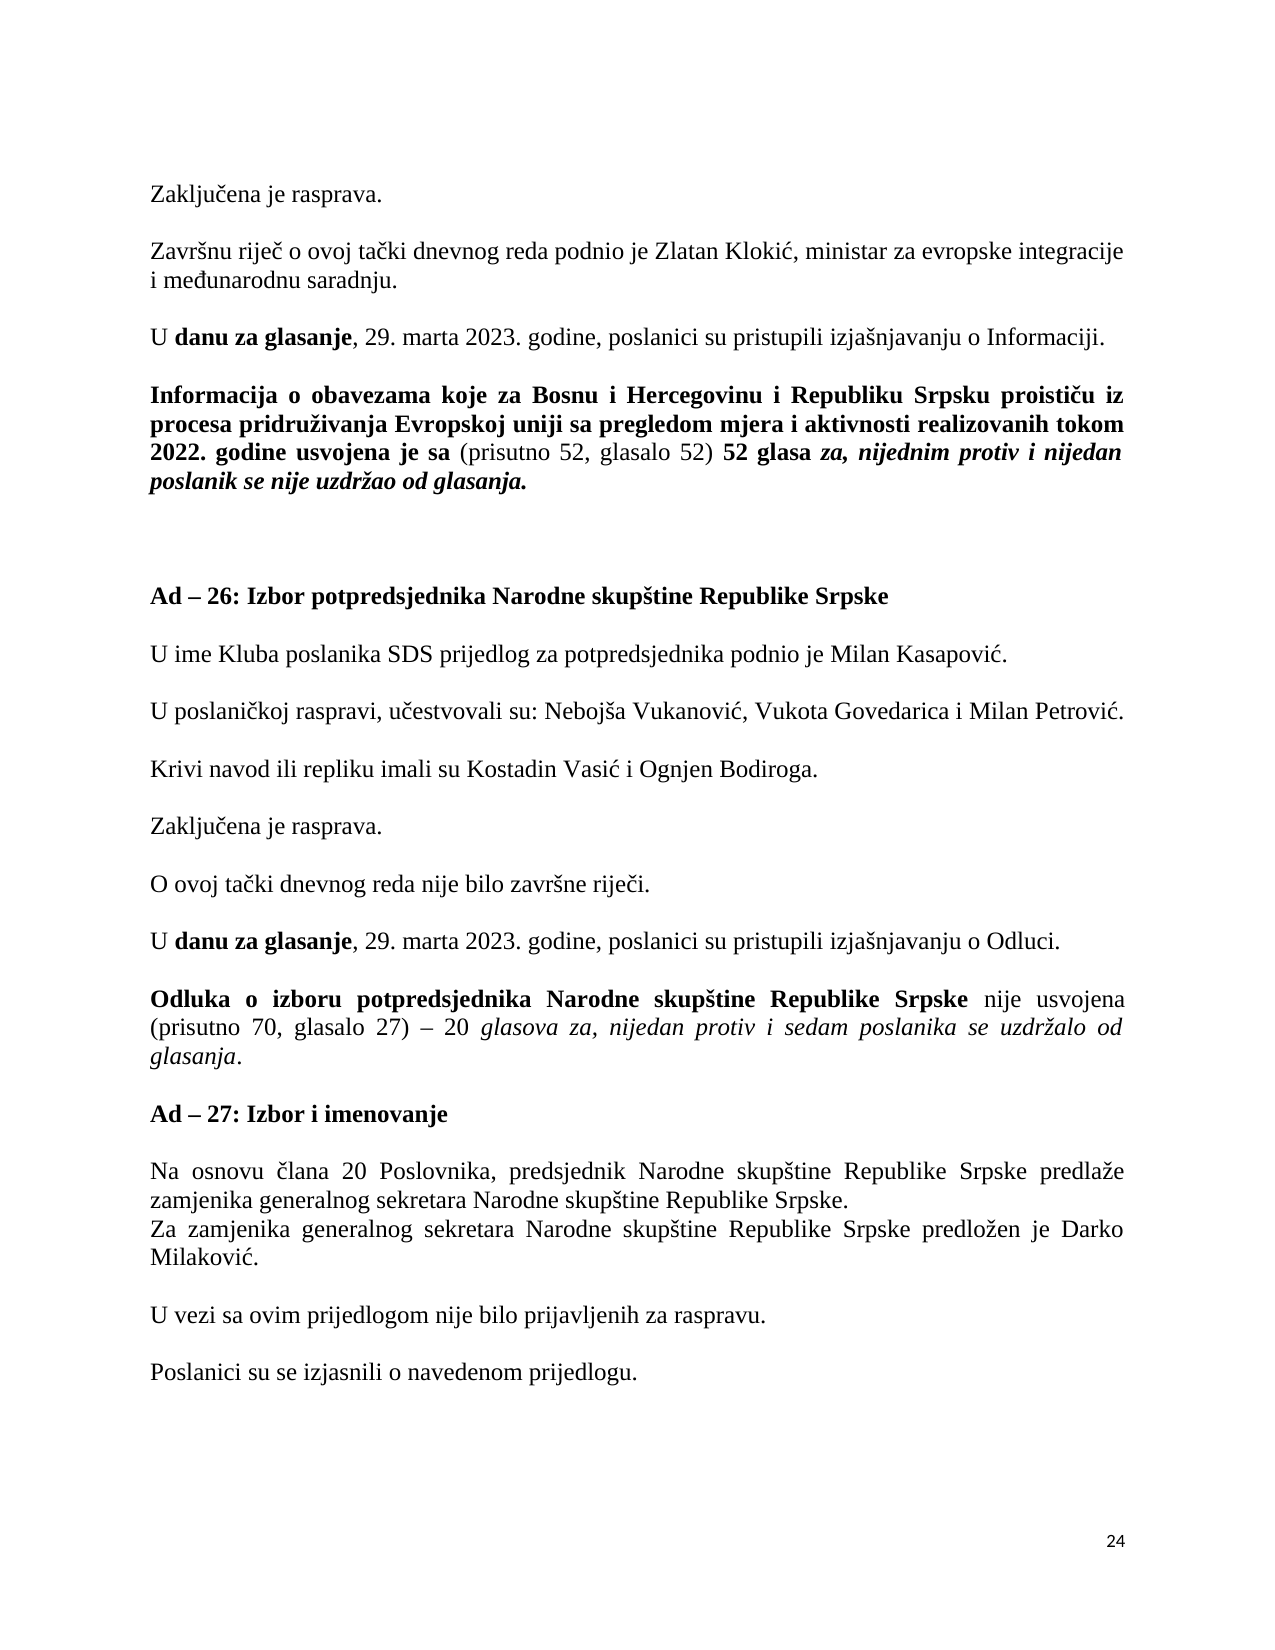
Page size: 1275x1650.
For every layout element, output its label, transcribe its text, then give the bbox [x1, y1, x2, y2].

text Poslanici su se izjasnili o navedenom prijedlogu. [150, 1357, 1125, 1386]
text Zaključena je rasprava. [150, 179, 1125, 207]
text O ovoj tački dnevnog reda nije bilo završne riječi. [150, 869, 1125, 897]
text U vezi sa ovim prijedlogom nije bilo prijavljenih za raspravu. [150, 1300, 1125, 1329]
text Završnu riječ o ovoj tački dnevnog reda podnio je Zlatan Klokić, ministar za evropske integracije i međunarodnu saradnju. [150, 236, 1125, 294]
text Ad – 27: Izbor i imenovanje [150, 1099, 1125, 1127]
text Krivi navod ili repliku imali su Kostadin Vasić i Ognjen Bodiroga. [150, 754, 1125, 782]
text Informacija o obavezama koje za Bosnu i Hercegovinu i Republiku Srpsku proističu iz procesa pridruživanja Evropskoj uniji sa pregledom mjera i aktivnosti realizovanih tokom 2022. godine usvojena je sa (prisutno 52, glasalo 52) 52 glasa za, nijednim protiv i nijedan poslanik se nije uzdržao od glasanja. [150, 380, 1125, 495]
text U danu za glasanje, 29. marta 2023. godine, poslanici su pristupili izjašnjavanju o Informaciji. [150, 322, 1125, 351]
text Za zamjenika generalnog sekretara Narodne skupštine Republike Srpske predložen je Darko Milaković. [150, 1214, 1125, 1271]
text U danu za glasanje, 29. marta 2023. godine, poslanici su pristupili izjašnjavanju o Odluci. [150, 926, 1125, 955]
text Zaključena je rasprava. [150, 811, 1125, 840]
text U ime Kluba poslanika SDS prijedlog za potpredsjednika podnio je Milan Kasapović. [150, 639, 1125, 667]
text Na osnovu člana 20 Poslovnika, predsjednik Narodne skupštine Republike Srpske predlaže zamjenika generalnog sekretara Narodne skupštine Republike Srpske. [150, 1156, 1125, 1214]
text U poslaničkoj raspravi, učestvovali su: Nebojša Vukanović, Vukota Govedarica i Milan Petrović. [150, 696, 1125, 725]
text Odluka o izboru potpredsjednika Narodne skupštine Republike Srpske nije usvojena (prisutno 70, glasalo 27) – 20 glasova za, nijedan protiv i sedam poslanika se uzdržalo od glasanja. [150, 984, 1125, 1070]
text Ad – 26: Izbor potpredsjednika Narodne skupštine Republike Srpske [150, 581, 1125, 610]
